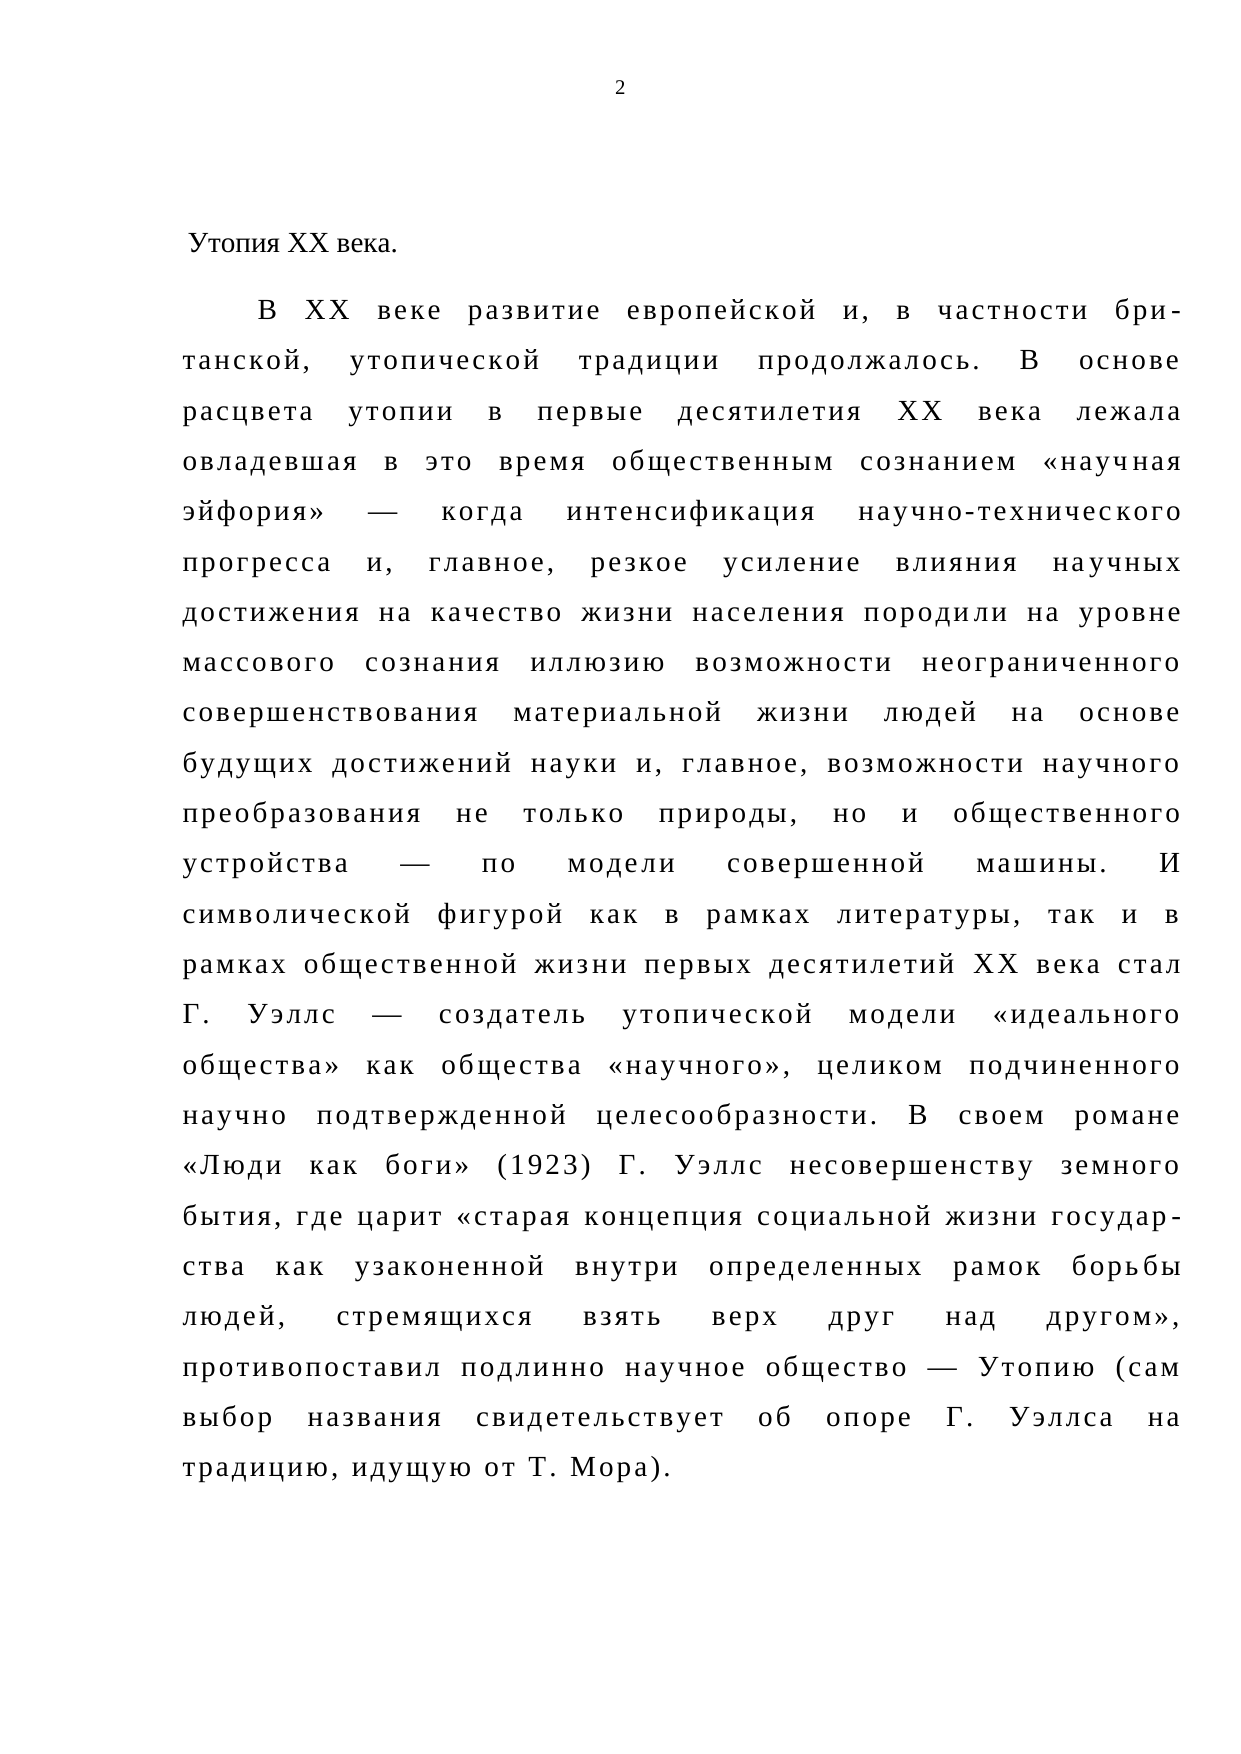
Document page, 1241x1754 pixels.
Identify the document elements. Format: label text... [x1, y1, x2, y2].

text В XX веке развитие европейской и, в частности британской, утопической традиции продолжалось. В основе расцвета утопии в первые десятилетия XX века лежала овладевшая в это время общественным сознанием «научная эйфория» — когда интенсификация научно-технического прогресса и, главное, резкое усиление влияния научных достижения на качество жизни населения породили на уровне массового сознания иллюзию возможности неограниченного совершенствования материальной жизни людей на основе будущих достижений науки и, главное, возможности научного преобразования не только природы, но и общественного устройства — по модели совершенной машины. И символической фигурой как в рамках литературы, так и в рамках общественной жизни первых десятилетий XX века стал Г. Уэллс — создатель утопической модели «идеального общества» как общества «научного», целиком подчиненного научно подтвержденной целесообразности. В своем романе «Люди как боги» (1923) Г. Уэллс несовершенству земного бытия, где царит «старая концепция социальной жизни государства как узаконенной внутри определенных рамок борьбы людей, стремящихся взять верх друг над другом», противопоставил подлинно научное общество — Утопию (сам выбор названия свидетельствует об опоре Г. Уэллса на традицию, идущую от Т. Мора). [182, 292, 1181, 1483]
text Утопия ХХ века. [187, 225, 1053, 259]
